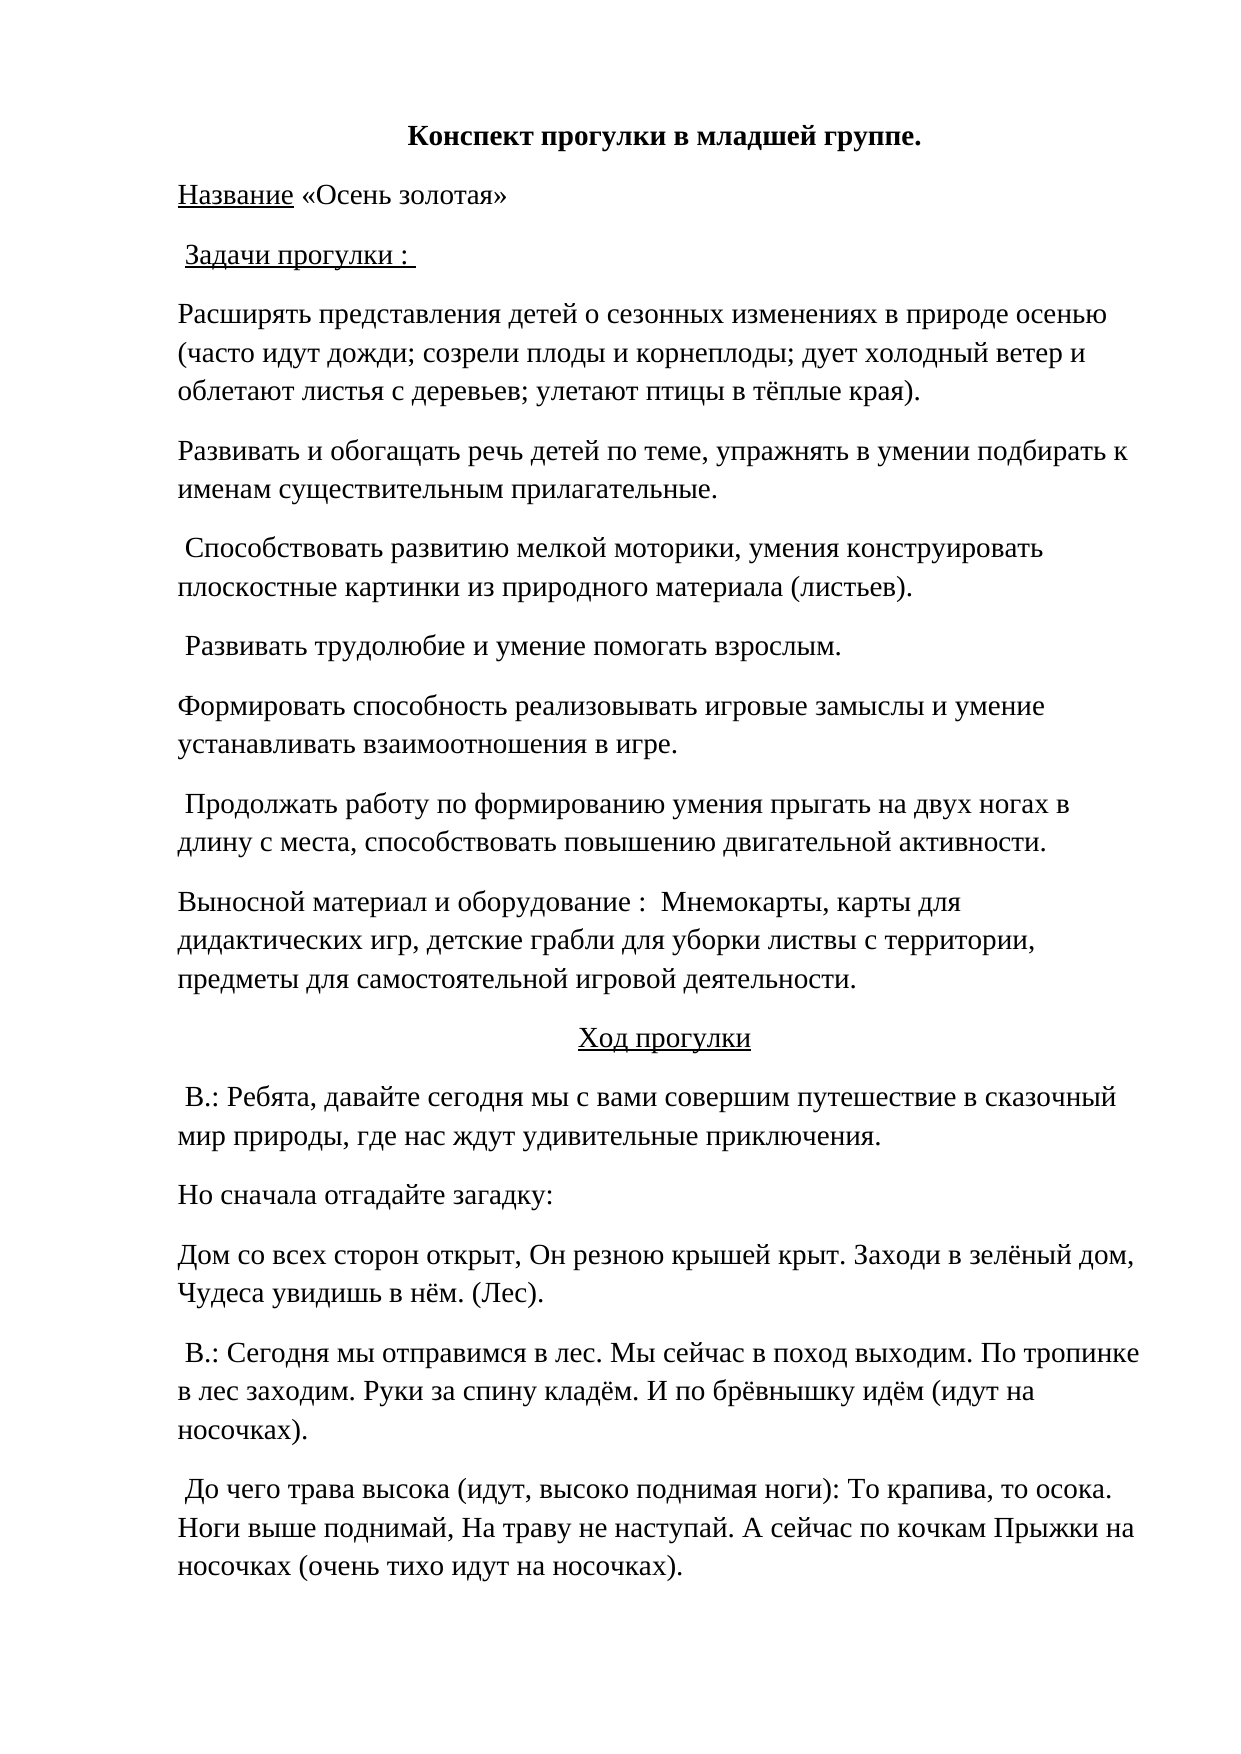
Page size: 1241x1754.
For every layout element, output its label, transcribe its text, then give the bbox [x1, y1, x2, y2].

text Конспект прогулки в младшей группе. [177, 118, 1152, 152]
text В.: Ребята, давайте сегодня мы с вами совершим путешествие в сказочный мир природы, где нас ждут удивительные приключения. [177, 1079, 1152, 1152]
text Развивать трудолюбие и умение помогать взрослым. [177, 628, 1152, 662]
text До чего трава высока (идут, высоко поднимая ноги): То крапива, то осока. Ноги выше поднимай, На траву не наступай. А сейчас по кочкам Прыжки на носочках (очень тихо идут на носочках). [177, 1471, 1152, 1582]
text Задачи прогулки : [177, 237, 1152, 270]
text В.: Сегодня мы отправимся в лес. Мы сейчас в поход выходим. По тропинке в лес заходим. Руки за спину кладём. И по брёвнышку идём (идут на носочках). [177, 1335, 1152, 1445]
text Продолжать работу по формированию умения прыгать на двух ногах в длину с места, способствовать повышению двигательной активности. [177, 786, 1152, 858]
text Выносной материал и оборудование : Мнемокарты, карты для дидактических игр, детские грабли для уборки листвы с территории, предметы для самостоятельной игровой деятельности. [177, 884, 1152, 994]
text Ход прогулки [177, 1020, 1152, 1054]
text Развивать и обогащать речь детей по теме, упражнять в умении подбирать к именам существительным прилагательные. [177, 433, 1152, 505]
text Название «Осень золотая» [177, 177, 1152, 211]
text Расширять представления детей о сезонных изменениях в природе осенью (часто идут дожди; созрели плоды и корнеплоды; дует холодный ветер и облетают листья с деревьев; улетают птицы в тёплые края). [177, 296, 1152, 407]
text Дом со всех сторон открыт, Он резною крышей крыт. Заходи в зелёный дом, Чудеса увидишь в нём. (Лес). [177, 1237, 1152, 1309]
text Способствовать развитию мелкой моторики, умения конструировать плоскостные картинки из природного материала (листьев). [177, 531, 1152, 603]
text Но сначала отгадайте загадку: [177, 1177, 1152, 1211]
text Формировать способность реализовывать игровые замыслы и умение устанавливать взаимоотношения в игре. [177, 688, 1152, 760]
